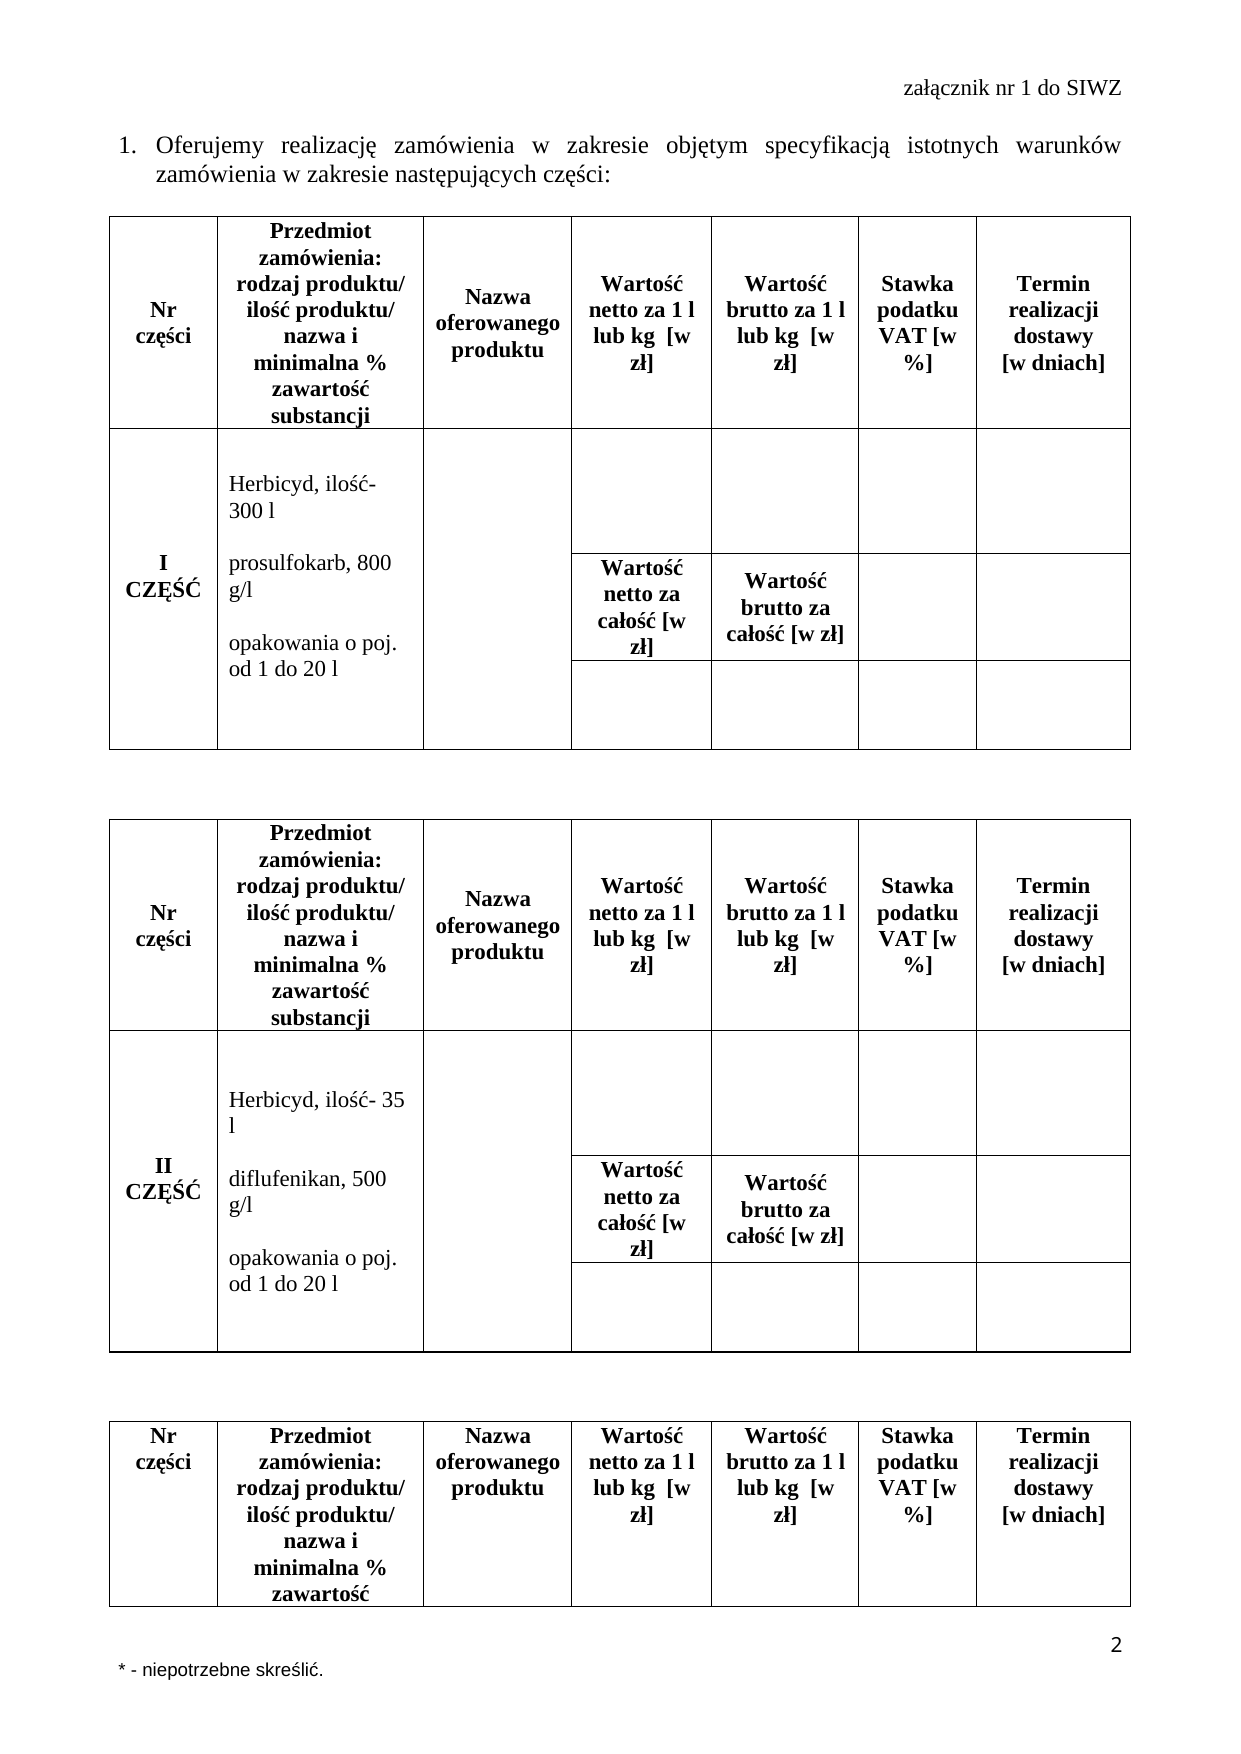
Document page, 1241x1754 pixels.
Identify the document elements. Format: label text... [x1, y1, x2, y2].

table_cell [859, 1156, 976, 1262]
table_cell [572, 1031, 711, 1155]
table_cell [859, 1263, 976, 1351]
table_cell Wartość netto za całość [w zł] [572, 554, 711, 659]
table_header Wartość brutto za 1 l lub kg [w zł] [712, 820, 858, 1030]
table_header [424, 1422, 571, 1606]
table_header Wartość netto za 1 l lub kg [w zł] [572, 820, 711, 1030]
table_cell [977, 1263, 1130, 1351]
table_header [859, 1422, 976, 1606]
table_header Nr części [110, 1422, 217, 1606]
table_cell [859, 554, 976, 659]
table_cell [977, 1156, 1130, 1262]
table_header Stawka podatku VAT [w %] [859, 820, 976, 1030]
table_cell [859, 1031, 976, 1155]
table_header Wartość netto za 1 l lub kg [w zł] [572, 217, 711, 428]
table_header Nr części [110, 820, 217, 1030]
table_cell Wartość brutto za całość [w zł] [712, 554, 858, 659]
table_cell [424, 1031, 571, 1351]
table_cell [572, 1263, 711, 1351]
table_cell [977, 661, 1130, 749]
table_header Nr części [110, 217, 217, 428]
table_cell [859, 429, 976, 553]
table_cell [712, 1031, 858, 1155]
table_cell [712, 1263, 858, 1351]
table_header Nazwa oferowanego produktu [424, 820, 571, 1030]
list Oferujemy realizację zamówienia w zakresie objętym specyfikacją istotnych warunków zamówienia w zakresie następujących części: [118, 130, 1122, 187]
table_cell II CZĘŚĆ [110, 1031, 217, 1351]
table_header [218, 1422, 423, 1606]
table_cell [977, 1031, 1130, 1155]
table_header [712, 1422, 858, 1606]
table_cell Wartość brutto za całość [w zł] [712, 1156, 858, 1262]
table_cell [712, 661, 858, 749]
table_cell Herbicyd, ilość- 300 l prosulfokarb, 800 g/l opakowania o poj. od 1 do 20 l [218, 429, 423, 749]
table_cell I CZĘŚĆ [110, 429, 217, 749]
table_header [572, 1422, 711, 1606]
table_cell [424, 429, 571, 749]
table_header Przedmiot zamówienia: rodzaj produktu/ ilość produktu/ nazwa i minimalna % zawartość substancji [218, 217, 423, 428]
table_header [977, 1422, 1130, 1606]
table_cell Herbicyd, ilość- 35 l diflufenikan, 500 g/l opakowania o poj. od 1 do 20 l [218, 1031, 423, 1351]
table_cell [712, 429, 858, 553]
table_header Termin realizacji dostawy [w dniach] [977, 820, 1130, 1030]
table_cell [572, 661, 711, 749]
table_header Przedmiot zamówienia: rodzaj produktu/ ilość produktu/ nazwa i minimalna % zawartość substancji [218, 820, 423, 1030]
table_cell [859, 661, 976, 749]
table_header Termin realizacji dostawy [w dniach] [977, 217, 1130, 428]
table_header Nazwa oferowanego produktu [424, 217, 571, 428]
table_cell [572, 429, 711, 553]
table_header Wartość brutto za 1 l lub kg [w zł] [712, 217, 858, 428]
table_cell [977, 429, 1130, 553]
table_cell [977, 554, 1130, 659]
table_cell Wartość netto za całość [w zł] [572, 1156, 711, 1262]
table_header Stawka podatku VAT [w %] [859, 217, 976, 428]
